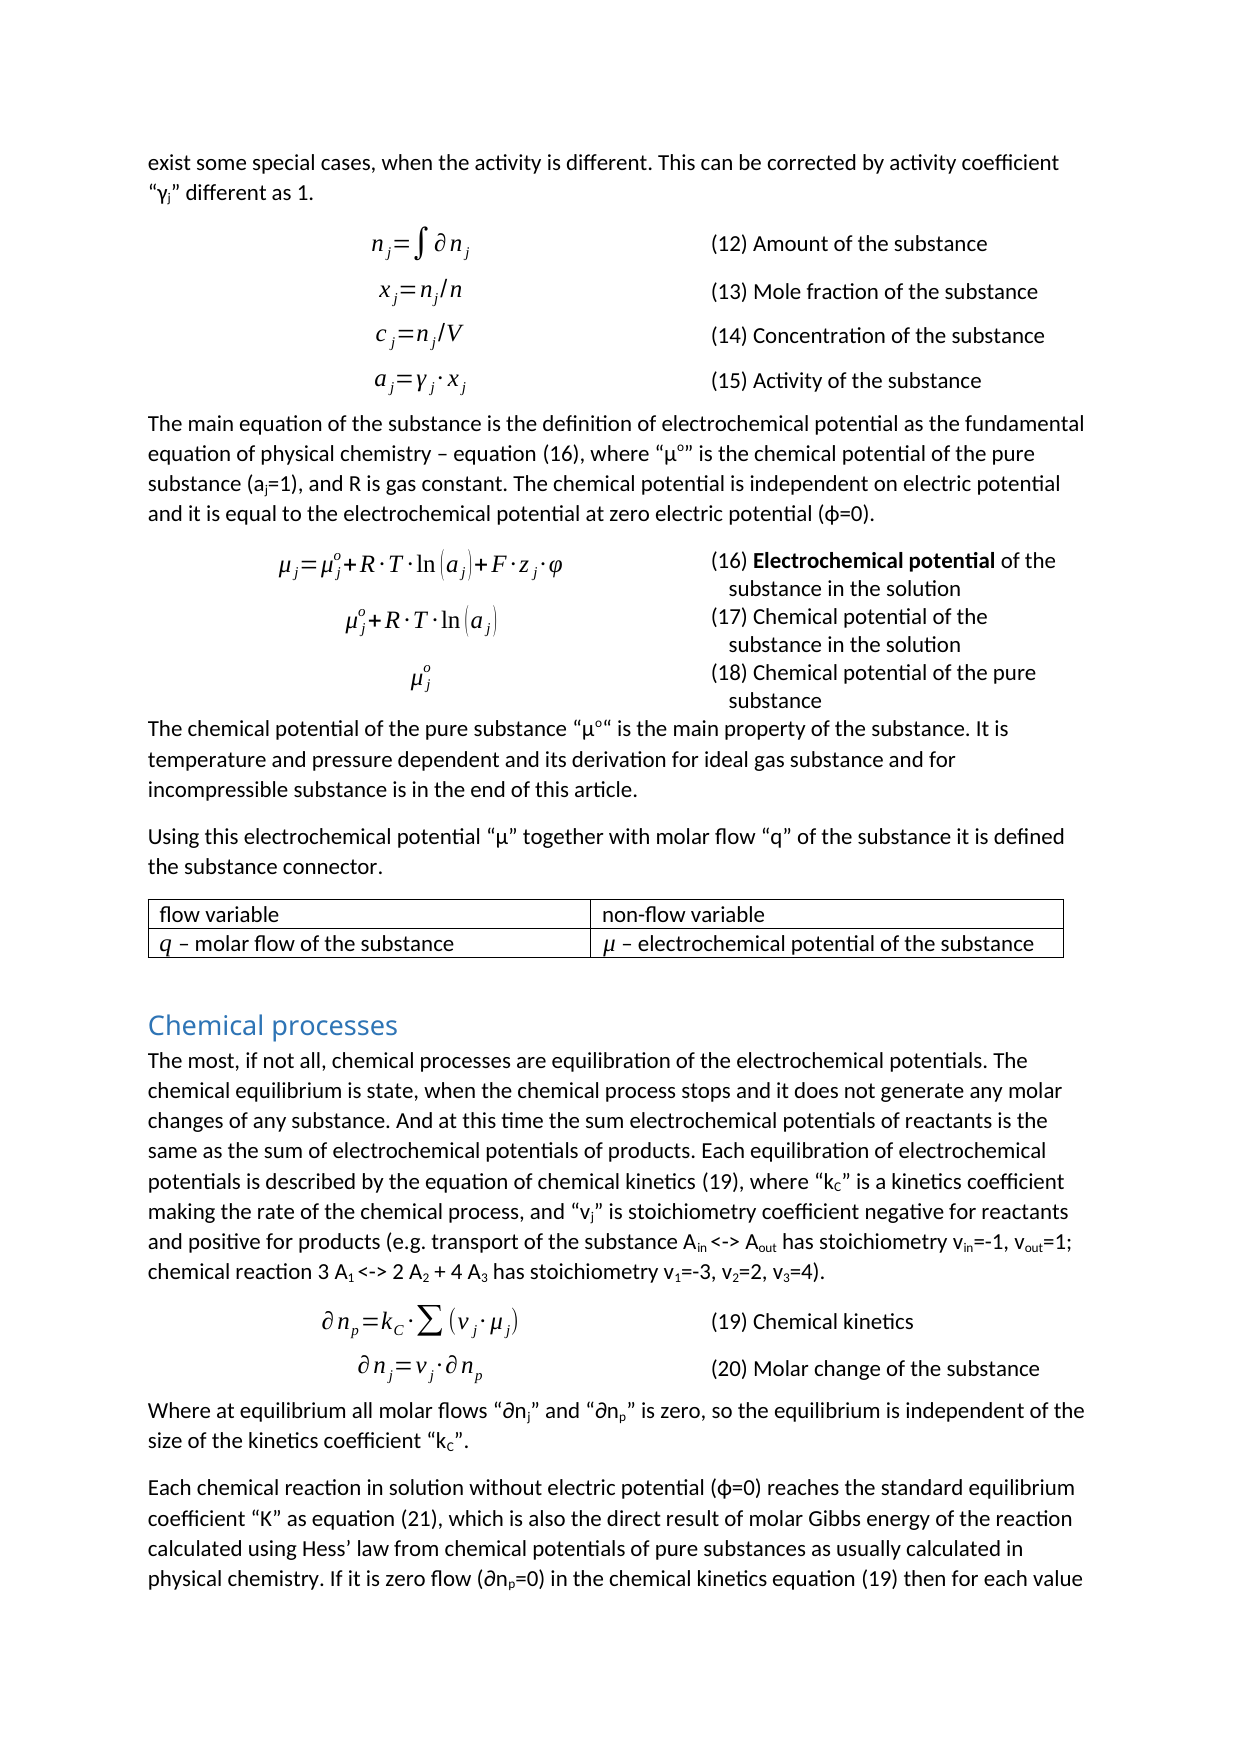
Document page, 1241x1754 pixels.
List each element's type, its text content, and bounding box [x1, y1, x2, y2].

table_header [148, 225, 693, 275]
text Where at equilibrium all molar flows “∂nj” and “∂np” is zero, so the equilibrium is independent of the size of the kinetics coefficient “kC”. [148, 1396, 1093, 1455]
text The chemical potential of the pure substance “μo“ is the main property of the substance. It is temperature and pressure dependent and its derivation for ideal gas substance and for incompressible substance is in the end of this article. [148, 714, 1093, 803]
table_header non-flow variable [591, 900, 1063, 928]
table_cell [148, 1352, 693, 1396]
table_cell – electrochemical potential of the substance [591, 929, 1063, 957]
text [148, 1473, 1093, 1592]
text The most, if not all, chemical processes are equilibration of the electrochemical potentials. The chemical equilibrium is state, when the chemical process stops and it does not generate any molar changes of any substance. And at this time the sum electrochemical potentials of reactants is the same as the sum of electrochemical potentials of products. Each equilibration of electrochemical potentials is described by the equation of chemical kinetics (19), where “kC” is a kinetics coefficient making the rate of the chemical process, and “vj” is stoichiometry coefficient negative for reactants and positive for products (e.g. transport of the substance Ain <-> Aout has stoichiometry vin=-1, vout=1; chemical reaction 3 A1 <-> 2 A2 + 4 A3 has stoichiometry v1=-3, v2=2, v3=4). [148, 1046, 1093, 1285]
table_header [148, 546, 693, 602]
table_cell Chemical potential of the substance in the solution [693, 603, 1092, 658]
table_cell Concentration of the substance [693, 320, 1092, 364]
table_cell [148, 603, 693, 658]
table_cell – molar flow of the substance [149, 929, 590, 957]
text Using this electrochemical potential “μ” together with molar flow “q” of the substance it is defined the substance connector. [148, 822, 1093, 880]
table_cell [148, 275, 693, 320]
table_header flow variable [149, 900, 590, 928]
table_cell Activity of the substance [693, 364, 1092, 409]
table_cell [148, 659, 693, 714]
table_cell Chemical potential of the pure substance [693, 659, 1092, 714]
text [148, 148, 1093, 206]
table_header Chemical kinetics [693, 1304, 1092, 1352]
table_cell [148, 320, 693, 364]
table_cell [148, 364, 693, 409]
table_header Electrochemical potential of the substance in the solution [693, 546, 1092, 602]
table_header [148, 1304, 693, 1352]
table_cell Mole fraction of the substance [693, 275, 1092, 320]
table_cell Molar change of the substance [693, 1352, 1092, 1396]
subtitle Chemical processes [148, 1006, 1093, 1043]
table_header Amount of the substance [693, 225, 1092, 275]
text The main equation of the substance is the definition of electrochemical potential as the fundamental equation of physical chemistry – equation (16), where “μo” is the chemical potential of the pure substance (aj=1), and R is gas constant. The chemical potential is independent on electric potential and it is equal to the electrochemical potential at zero electric potential (ϕ=0). [148, 409, 1093, 527]
